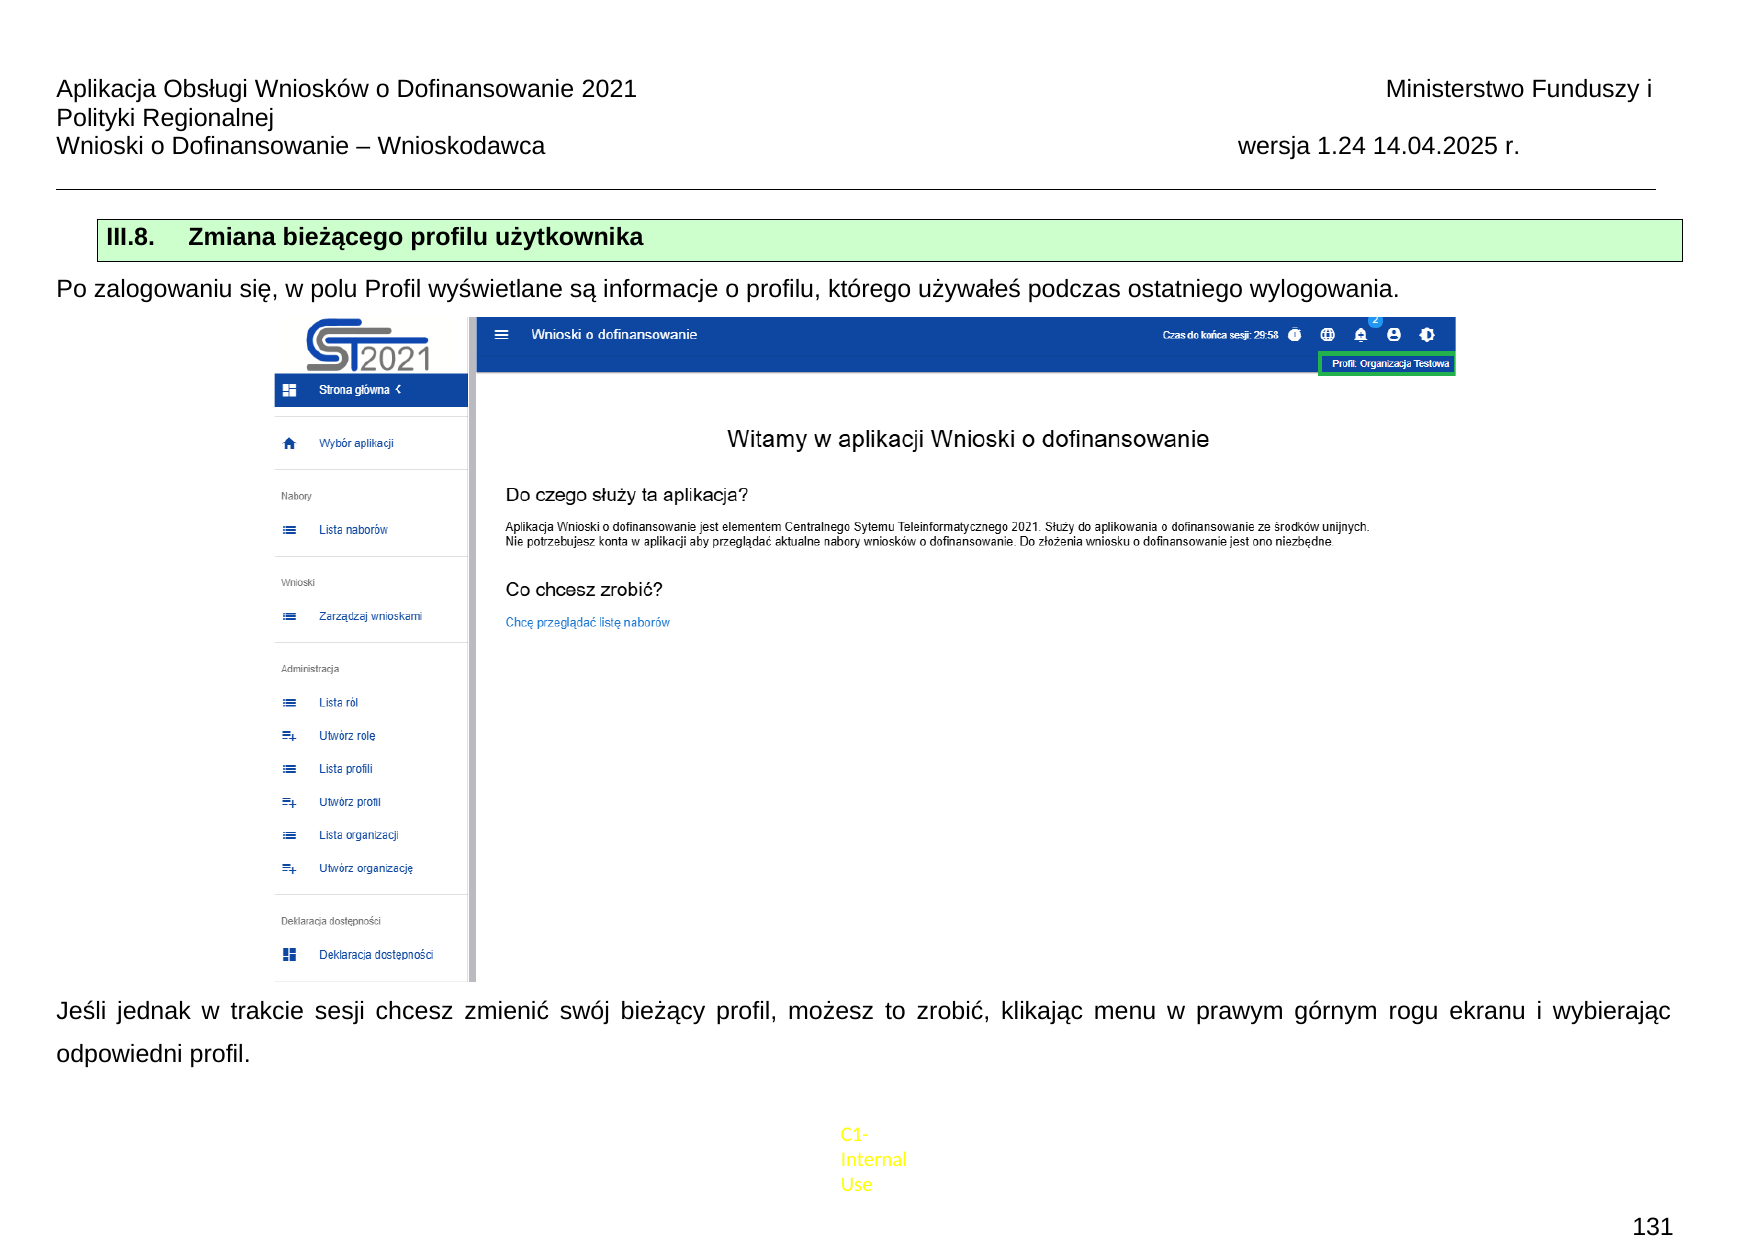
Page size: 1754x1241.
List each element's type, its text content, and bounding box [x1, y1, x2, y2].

subtitle Zmiana bieżącego profilu użytkownika [98, 220, 1682, 261]
text Jeśli jednak w trakcie sesji chcesz zmienić swój bieżący profil, możesz to zrobić, klikając menu w prawym górnym rogu ekranu i wybierając odpowiedni profil. [56, 996, 1674, 1068]
text Po zalogowaniu się, w polu Profil wyświetlane są informacje o profilu, którego używałeś podczas ostatniego wylogowania. [56, 274, 1674, 303]
picture [274, 317, 1456, 982]
